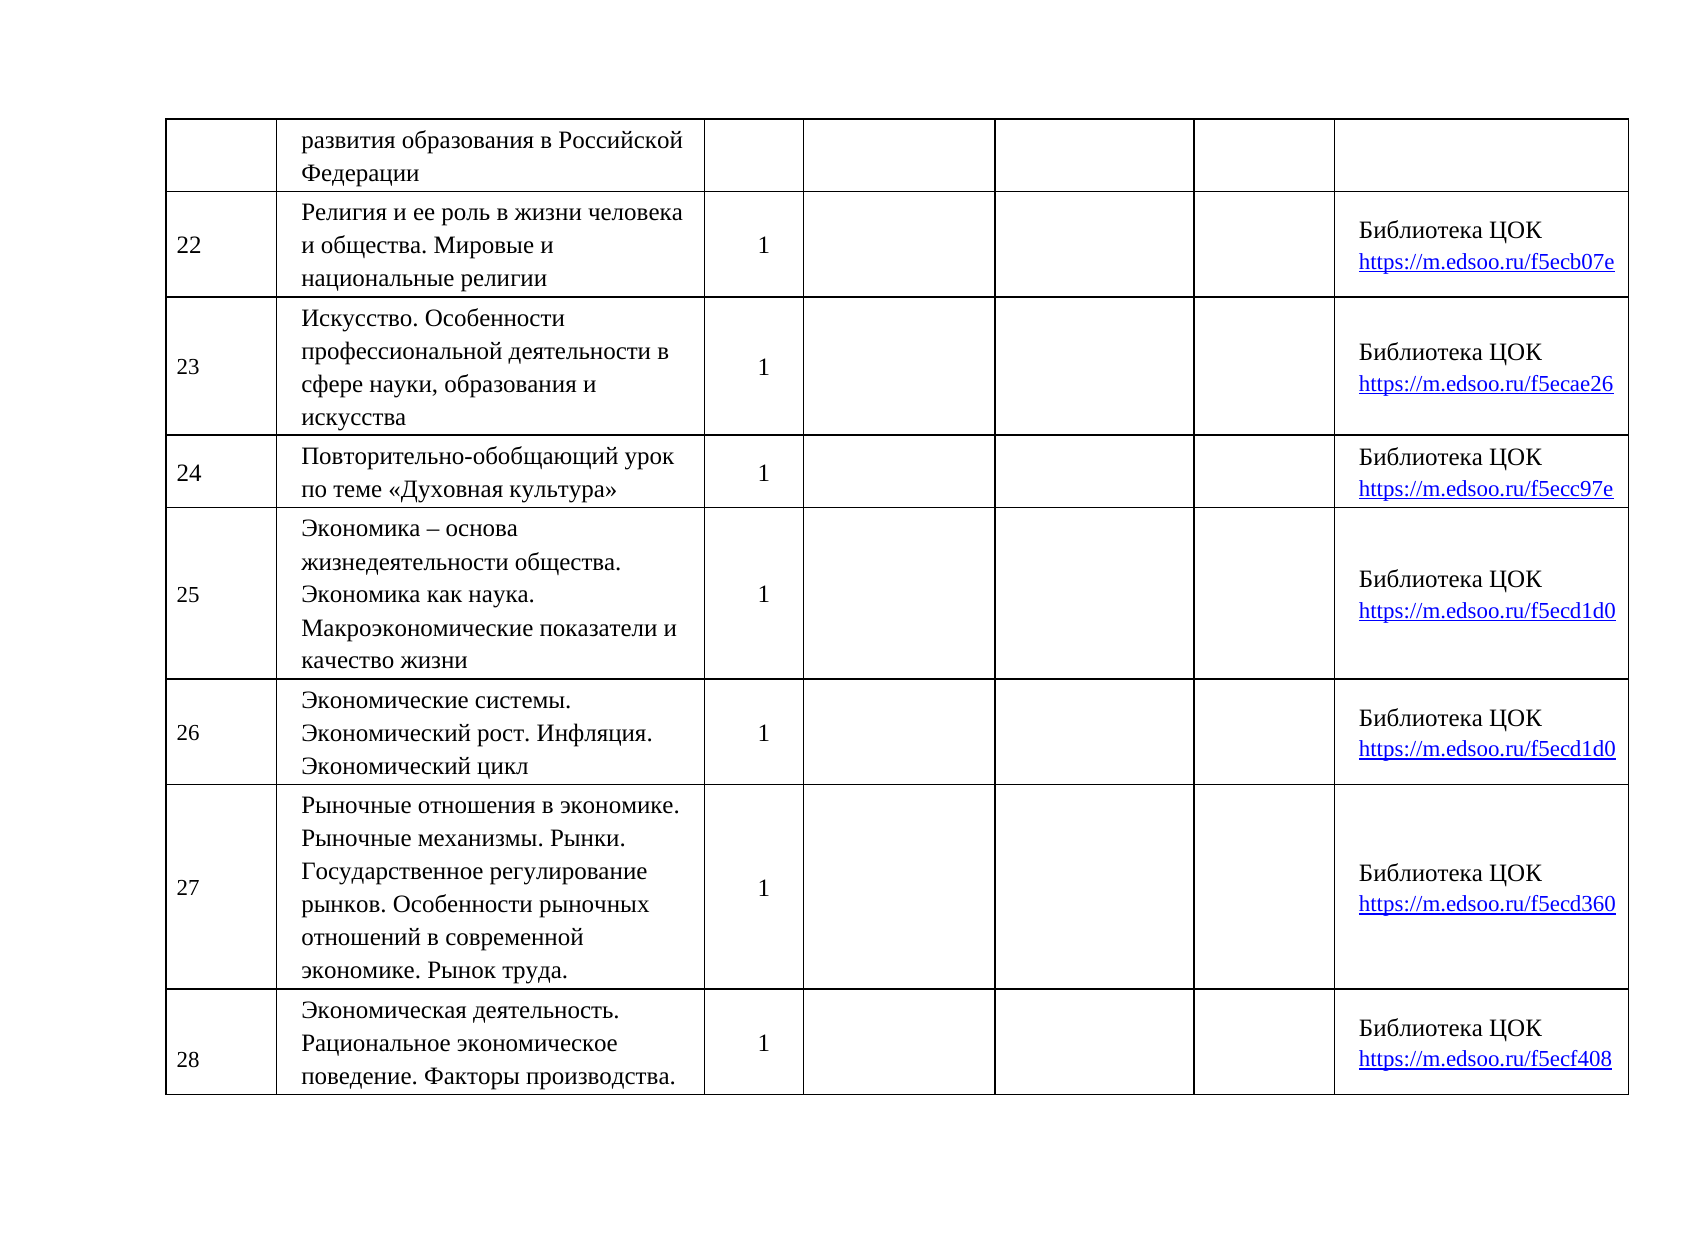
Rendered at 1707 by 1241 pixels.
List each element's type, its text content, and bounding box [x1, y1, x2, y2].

table_cell Библиотека ЦОК https://m.edsoo.ru/f5ecd1d0 [1335, 508, 1628, 678]
table_cell 1 [705, 680, 803, 784]
table_cell Библиотека ЦОК https://m.edsoo.ru/f5ecd1d0 [1335, 680, 1628, 784]
table_cell 25 [167, 508, 276, 678]
table_cell Библиотека ЦОК https://m.edsoo.ru/f5ecf408 [1335, 990, 1628, 1093]
table_cell Экономическая деятельность. Рациональное экономическое поведение. Факторы производства. [277, 990, 704, 1093]
table_cell 1 [705, 298, 803, 434]
table_cell [804, 990, 994, 1093]
table_cell [996, 120, 1193, 191]
table_cell [804, 785, 994, 988]
table_cell Искусство. Особенности профессиональной деятельности в сфере науки, образования и искусства [277, 298, 704, 434]
table_cell Экономические системы. Экономический рост. Инфляция. Экономический цикл [277, 680, 704, 784]
table_cell [804, 120, 994, 191]
table_cell 1 [705, 508, 803, 678]
table_cell [1195, 785, 1334, 988]
table_cell [996, 508, 1193, 678]
table_cell Библиотека ЦОК https://m.edsoo.ru/f5ecc97e [1335, 436, 1628, 507]
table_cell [1335, 120, 1628, 191]
table_cell 26 [167, 680, 276, 784]
table_cell [1195, 508, 1334, 678]
table_cell [804, 298, 994, 434]
table_cell [996, 990, 1193, 1093]
table_cell Религия и ее роль в жизни человека и общества. Мировые и национальные религии [277, 192, 704, 296]
table_cell [996, 785, 1193, 988]
table_cell 27 [167, 785, 276, 988]
table_cell Библиотека ЦОК https://m.edsoo.ru/f5ecd360 [1335, 785, 1628, 988]
table_cell 24 [167, 436, 276, 507]
table_cell [1195, 990, 1334, 1093]
table_cell [804, 436, 994, 507]
table_cell 1 [705, 436, 803, 507]
table_cell Библиотека ЦОК https://m.edsoo.ru/f5ecae26 [1335, 298, 1628, 434]
table_cell 22 [167, 192, 276, 296]
table_cell [804, 508, 994, 678]
table_cell [804, 680, 994, 784]
table_cell [1195, 298, 1334, 434]
table_cell [996, 298, 1193, 434]
table_cell Библиотека ЦОК https://m.edsoo.ru/f5ecb07e [1335, 192, 1628, 296]
table_cell 1 [705, 785, 803, 988]
table_cell [996, 192, 1193, 296]
table_cell [1195, 680, 1334, 784]
table_cell [996, 436, 1193, 507]
table_cell 1 [705, 990, 803, 1093]
table_cell Повторительно-обобщающий урок по теме «Духовная культура» [277, 436, 704, 507]
table_cell 23 [167, 298, 276, 434]
table_cell 1 [705, 120, 803, 191]
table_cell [277, 120, 704, 191]
table_cell 21 [167, 120, 276, 191]
table_cell 28 [167, 990, 276, 1093]
table_cell Экономика – основа жизнедеятельности общества. Экономика как наука. Макроэкономические показатели и качество жизни [277, 508, 704, 678]
table_cell [996, 680, 1193, 784]
table_cell [1195, 192, 1334, 296]
table_cell [804, 192, 994, 296]
table_cell [1195, 120, 1334, 191]
table_cell 1 [705, 192, 803, 296]
table_cell [1195, 436, 1334, 507]
table_cell Рыночные отношения в экономике. Рыночные механизмы. Рынки. Государственное регулирование рынков. Особенности рыночных отношений в современной экономике. Рынок труда. [277, 785, 704, 988]
